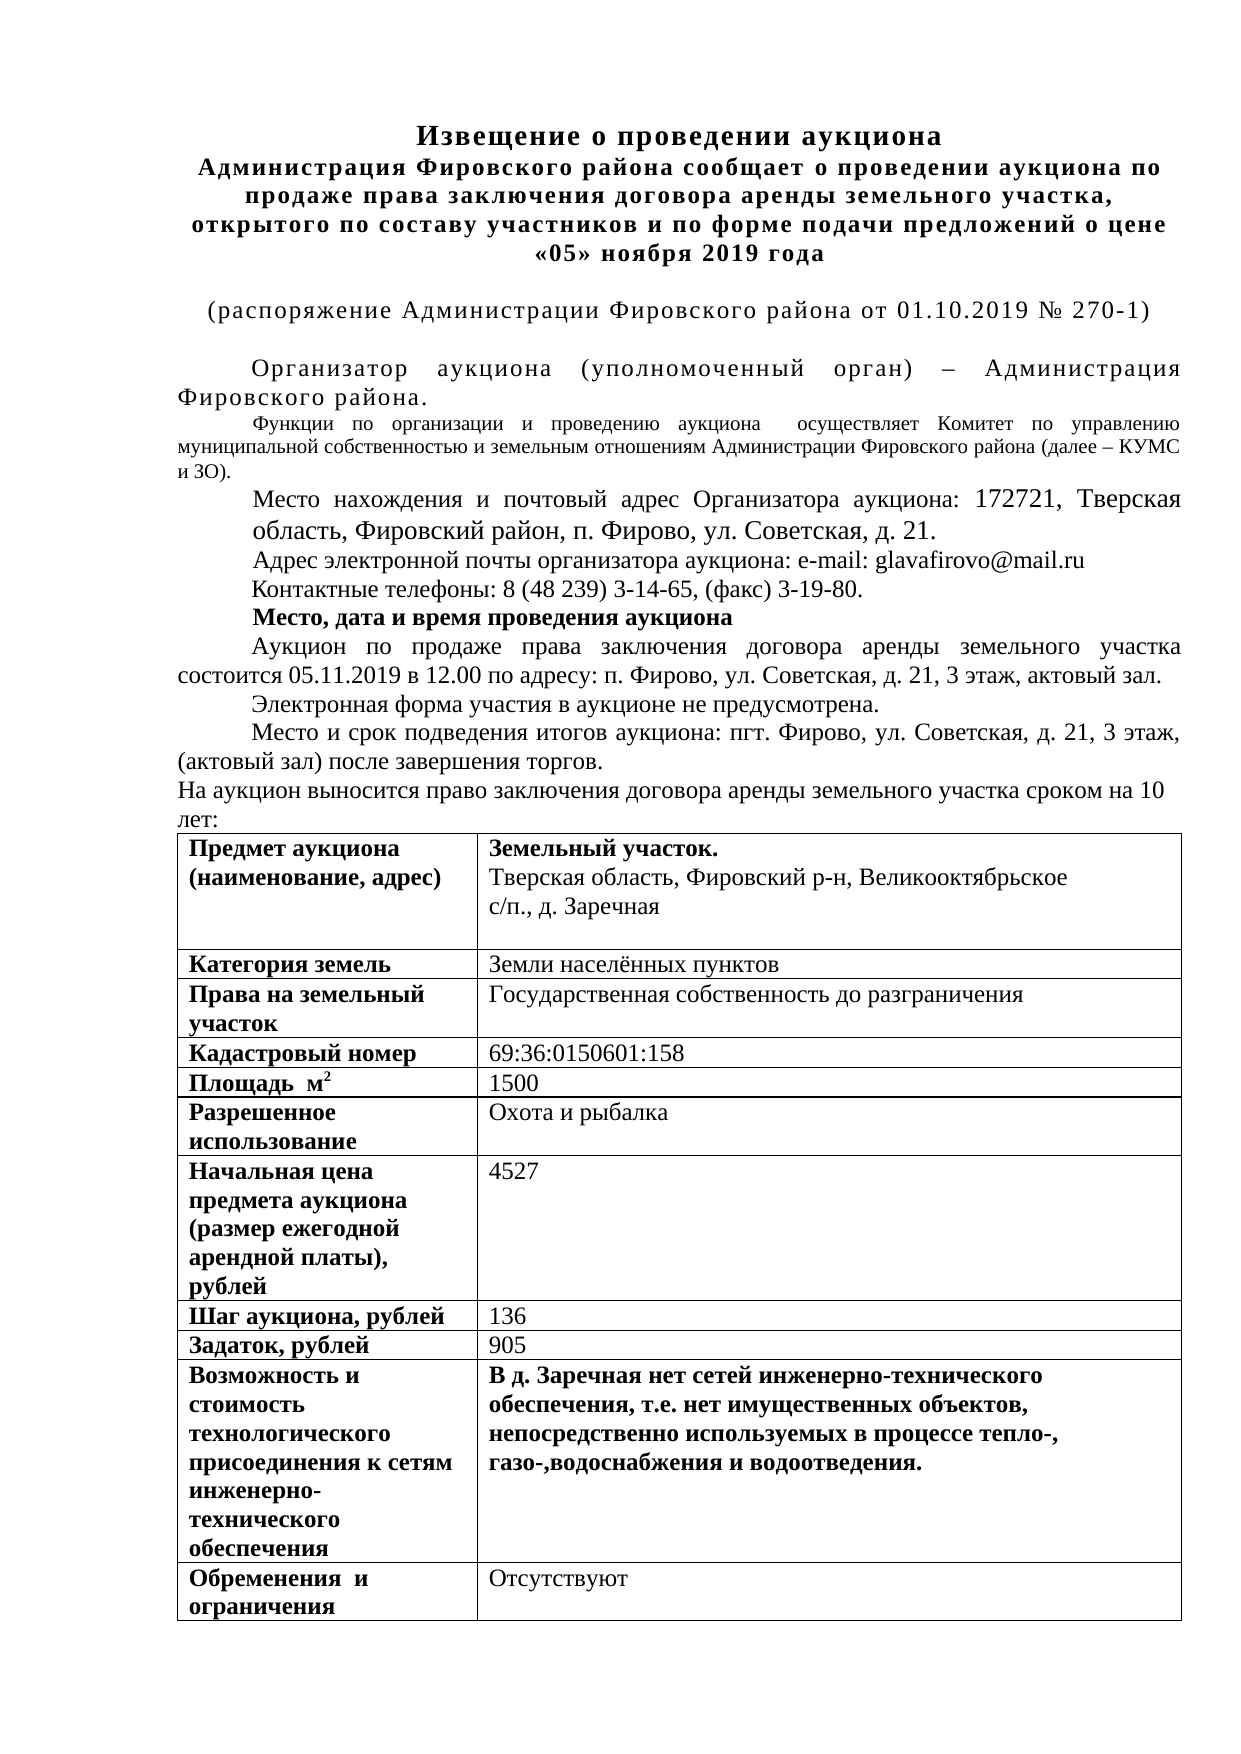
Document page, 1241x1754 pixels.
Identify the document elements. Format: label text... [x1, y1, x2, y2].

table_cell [178, 1563, 477, 1620]
text Место, дата и время проведения аукциона [177, 602, 1181, 631]
text На аукцион выносится право заключения договора аренды земельного участка сроком на 10 лет: [177, 775, 1181, 832]
table_cell Кадастровый номер [178, 1038, 477, 1067]
text Электронная форма участия в аукционе не предусмотрена. [177, 689, 1181, 717]
table_cell Возможность и стоимость технологического присоединения к сетям инженерно-технического обеспечения [178, 1360, 477, 1562]
text Функции по организации и проведению аукциона осуществляет Комитет по управлению муниципальной собственностью и земельным отношениям Администрации Фировского района (далее – КУМС и ЗО). [177, 410, 1181, 483]
table_cell Охота и рыбалка [478, 1098, 1181, 1155]
text Место и срок подведения итогов аукциона: пгт. Фирово, ул. Советская, д. 21, 3 этаж, (актовый зал) после завершения торгов. [177, 717, 1181, 775]
table_cell Земли населённых пунктов [478, 950, 1181, 978]
table_cell Категория земель [178, 950, 477, 978]
table_cell Шаг аукциона, рублей [178, 1301, 477, 1329]
table_cell Государственная собственность до разграничения [478, 979, 1181, 1037]
text (распоряжение Администрации Фировского района от 01.10.2019 № 270-1) [121, 295, 1181, 324]
table_cell 69:36:0150601:158 [478, 1038, 1181, 1067]
table_cell 136 [478, 1301, 1181, 1329]
table_cell 905 [478, 1331, 1181, 1359]
text «05» ноября 2019 года [177, 238, 1181, 267]
table_header Земельный участок. Тверская область, Фировский р-н, Великооктябрьское с/п., д. Заречная [478, 834, 1181, 948]
table_cell 1500 [478, 1068, 1181, 1096]
text Адрес электронной почты организатора аукциона: e-mail: glavafirovo@mail.ru [252, 545, 1162, 574]
text Организатор аукциона (уполномоченный орган) – Администрация Фировского района. [177, 353, 1181, 410]
table_cell Площадь м2 [178, 1068, 477, 1096]
text Место нахождения и почтовый адрес Организатора аукциона: 172721, Тверская область, Фировский район, п. Фирово, ул. Советская, д. 21. [252, 483, 1181, 545]
table_cell Разрешенное использование [178, 1098, 477, 1155]
table_header Предмет аукциона (наименование, адрес) [178, 834, 477, 948]
table_cell Начальная цена предмета аукциона (размер ежегодной арендной платы), рублей [178, 1156, 477, 1300]
text Контактные телефоны: 8 (48 239) 3-14-65, (факс) 3-19-80. [177, 574, 1181, 602]
table_cell 4527 [478, 1156, 1181, 1300]
table_cell Отсутствуют [478, 1563, 1181, 1620]
table_cell Задаток, рублей [178, 1331, 477, 1359]
text Аукцион по продаже права заключения договора аренды земельного участка состоится 05.11.2019 в 12.00 по адресу: п. Фирово, ул. Советская, д. 21, 3 этаж, актовый зал. [177, 631, 1181, 689]
text Извещение о проведении аукциона [177, 118, 1181, 152]
table_cell Права на земельный участок [178, 979, 477, 1037]
text Администрация Фировского района сообщает о проведении аукциона по продаже права заключения договора аренды земельного участка, открытого по составу участников и по форме подачи предложений о цене [177, 152, 1181, 238]
table_cell В д. Заречная нет сетей инженерно-технического обеспечения, т.е. нет имущественных объектов, непосредственно используемых в процессе тепло-, газо-,водоснабжения и водоотведения. [478, 1360, 1181, 1562]
